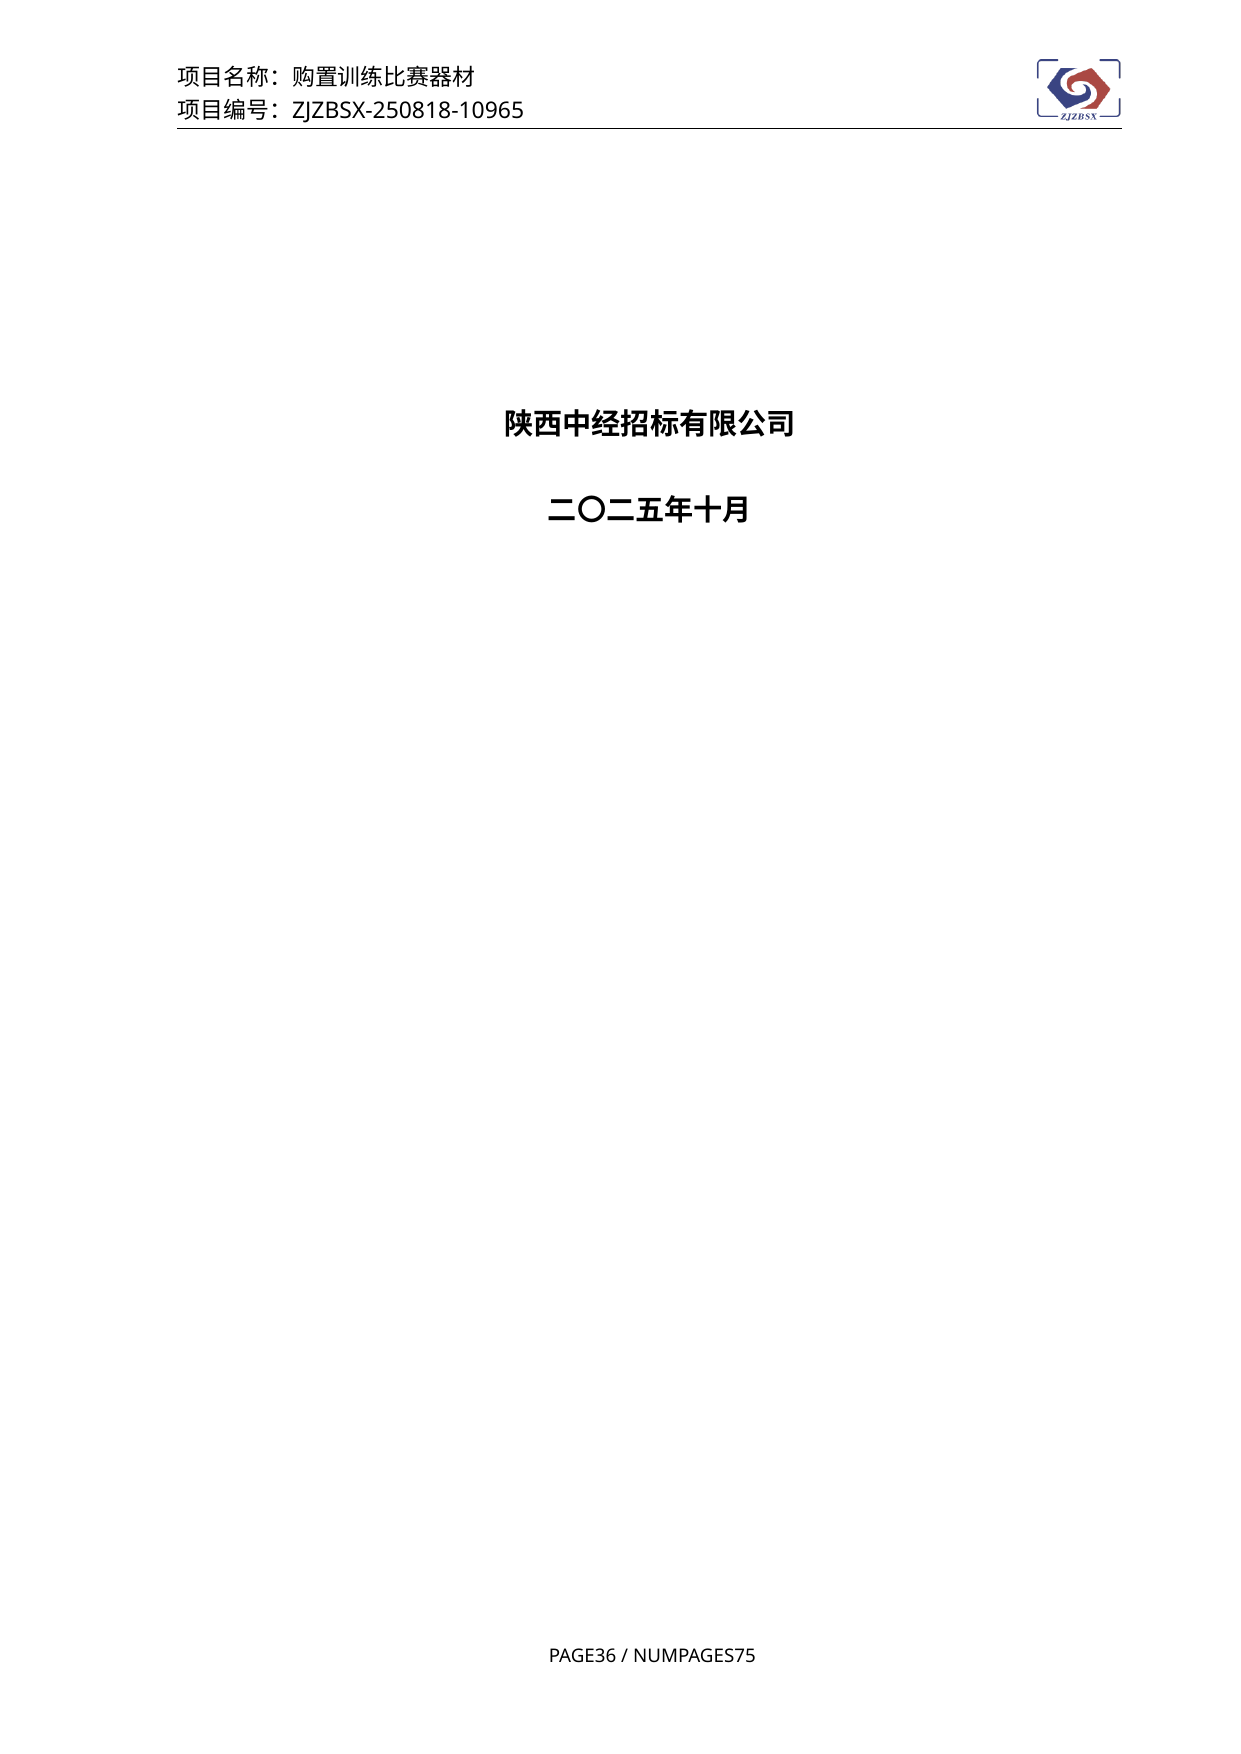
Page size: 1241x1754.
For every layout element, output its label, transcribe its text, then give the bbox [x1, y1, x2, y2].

text 二〇二五年十月 [177, 475, 1122, 540]
picture [1034, 59, 1123, 121]
text 陕西中经招标有限公司 [177, 389, 1122, 454]
